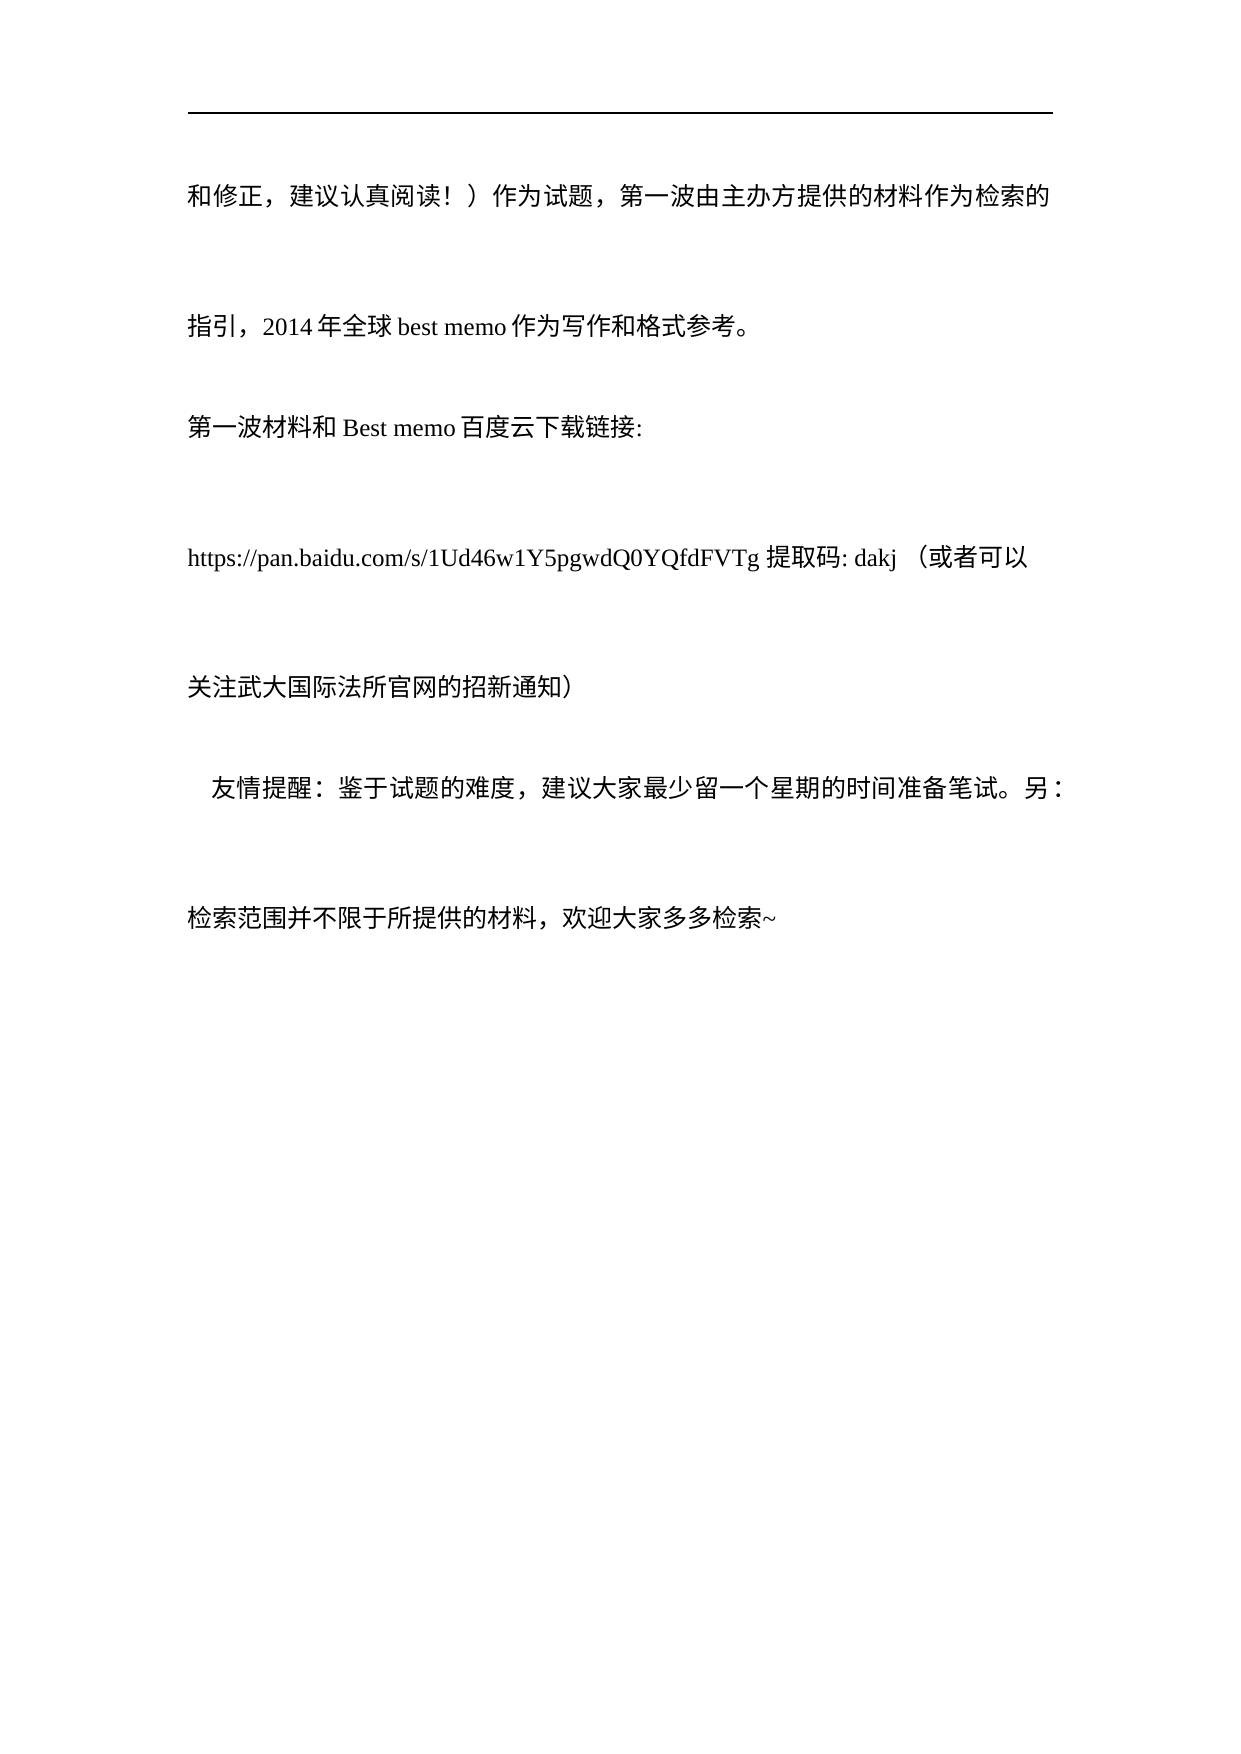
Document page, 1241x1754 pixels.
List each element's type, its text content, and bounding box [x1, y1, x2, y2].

text 友情提醒：鉴于试题的难度，建议大家最少留一个星期的时间准备笔试。另：检索范围并不限于所提供的材料，欢迎大家多多检索~ [187, 754, 1053, 949]
text 第一波材料和Best memo百度云下载链接: https://pan.baidu.com/s/1Ud46w1Y5pgwdQ0YQfdFVTg 提取码: dakj （或者可以关注武大国际法所官网的招新通知） [187, 393, 1053, 718]
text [187, 162, 1053, 357]
